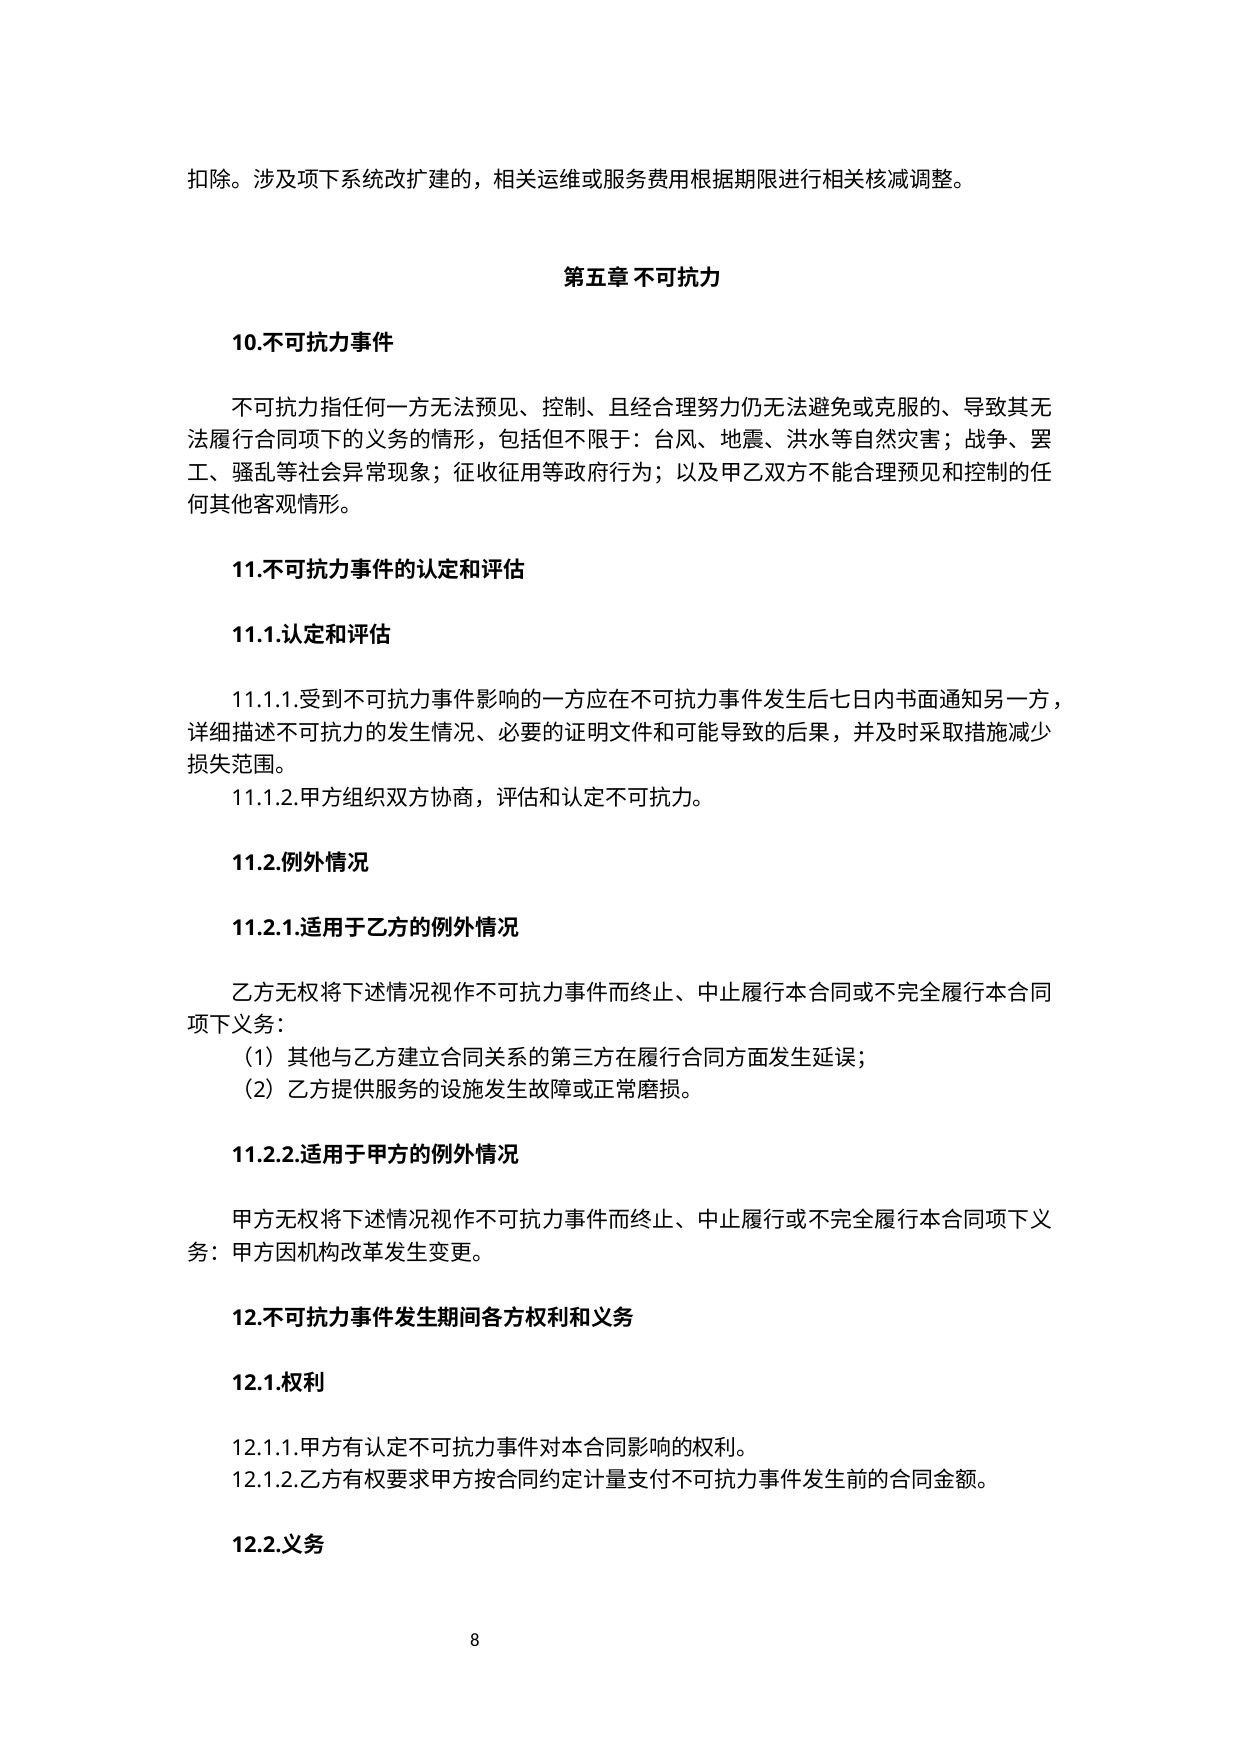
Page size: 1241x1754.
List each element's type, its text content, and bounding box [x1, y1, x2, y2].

text 11.1.认定和评估 [187, 617, 1053, 649]
text 12.1.1.甲方有认定不可抗力事件对本合同影响的权利。 [187, 1429, 1053, 1462]
text （2）乙方提供服务的设施发生故障或正常磨损。 [187, 1072, 1053, 1104]
text 11.不可抗力事件的认定和评估 [187, 552, 1053, 584]
text 第五章 不可抗力 [187, 259, 1053, 292]
text 甲方无权将下述情况视作不可抗力事件而终止、中止履行或不完全履行本合同项下义务：甲方因机构改革发生变更。 [187, 1202, 1053, 1267]
text 11.2.2.适用于甲方的例外情况 [187, 1137, 1053, 1169]
text 11.1.1.受到不可抗力事件影响的一方应在不可抗力事件发生后七日内书面通知另一方，详细描述不可抗力的发生情况、必要的证明文件和可能导致的后果，并及时采取措施减少损失范围。 [187, 682, 1053, 779]
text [187, 162, 1053, 194]
text 11.2.1.适用于乙方的例外情况 [187, 909, 1053, 942]
text 12.1.权利 [187, 1364, 1053, 1397]
text 不可抗力指任何一方无法预见、控制、且经合理努力仍无法避免或克服的、导致其无法履行合同项下的义务的情形，包括但不限于：台风、地震、洪水等自然灾害；战争、罢工、骚乱等社会异常现象；征收征用等政府行为；以及甲乙双方不能合理预见和控制的任何其他客观情形。 [187, 389, 1053, 519]
text 11.2.例外情况 [187, 844, 1053, 877]
text （1）其他与乙方建立合同关系的第三方在履行合同方面发生延误； [187, 1039, 1053, 1072]
text 10.不可抗力事件 [187, 324, 1053, 357]
text 乙方无权将下述情况视作不可抗力事件而终止、中止履行本合同或不完全履行本合同项下义务： [187, 974, 1053, 1039]
text 12.2.义务 [187, 1527, 1053, 1559]
text 12.不可抗力事件发生期间各方权利和义务 [187, 1299, 1053, 1332]
text 11.1.2.甲方组织双方协商，评估和认定不可抗力。 [187, 779, 1053, 812]
text 12.1.2.乙方有权要求甲方按合同约定计量支付不可抗力事件发生前的合同金额。 [187, 1462, 1053, 1494]
